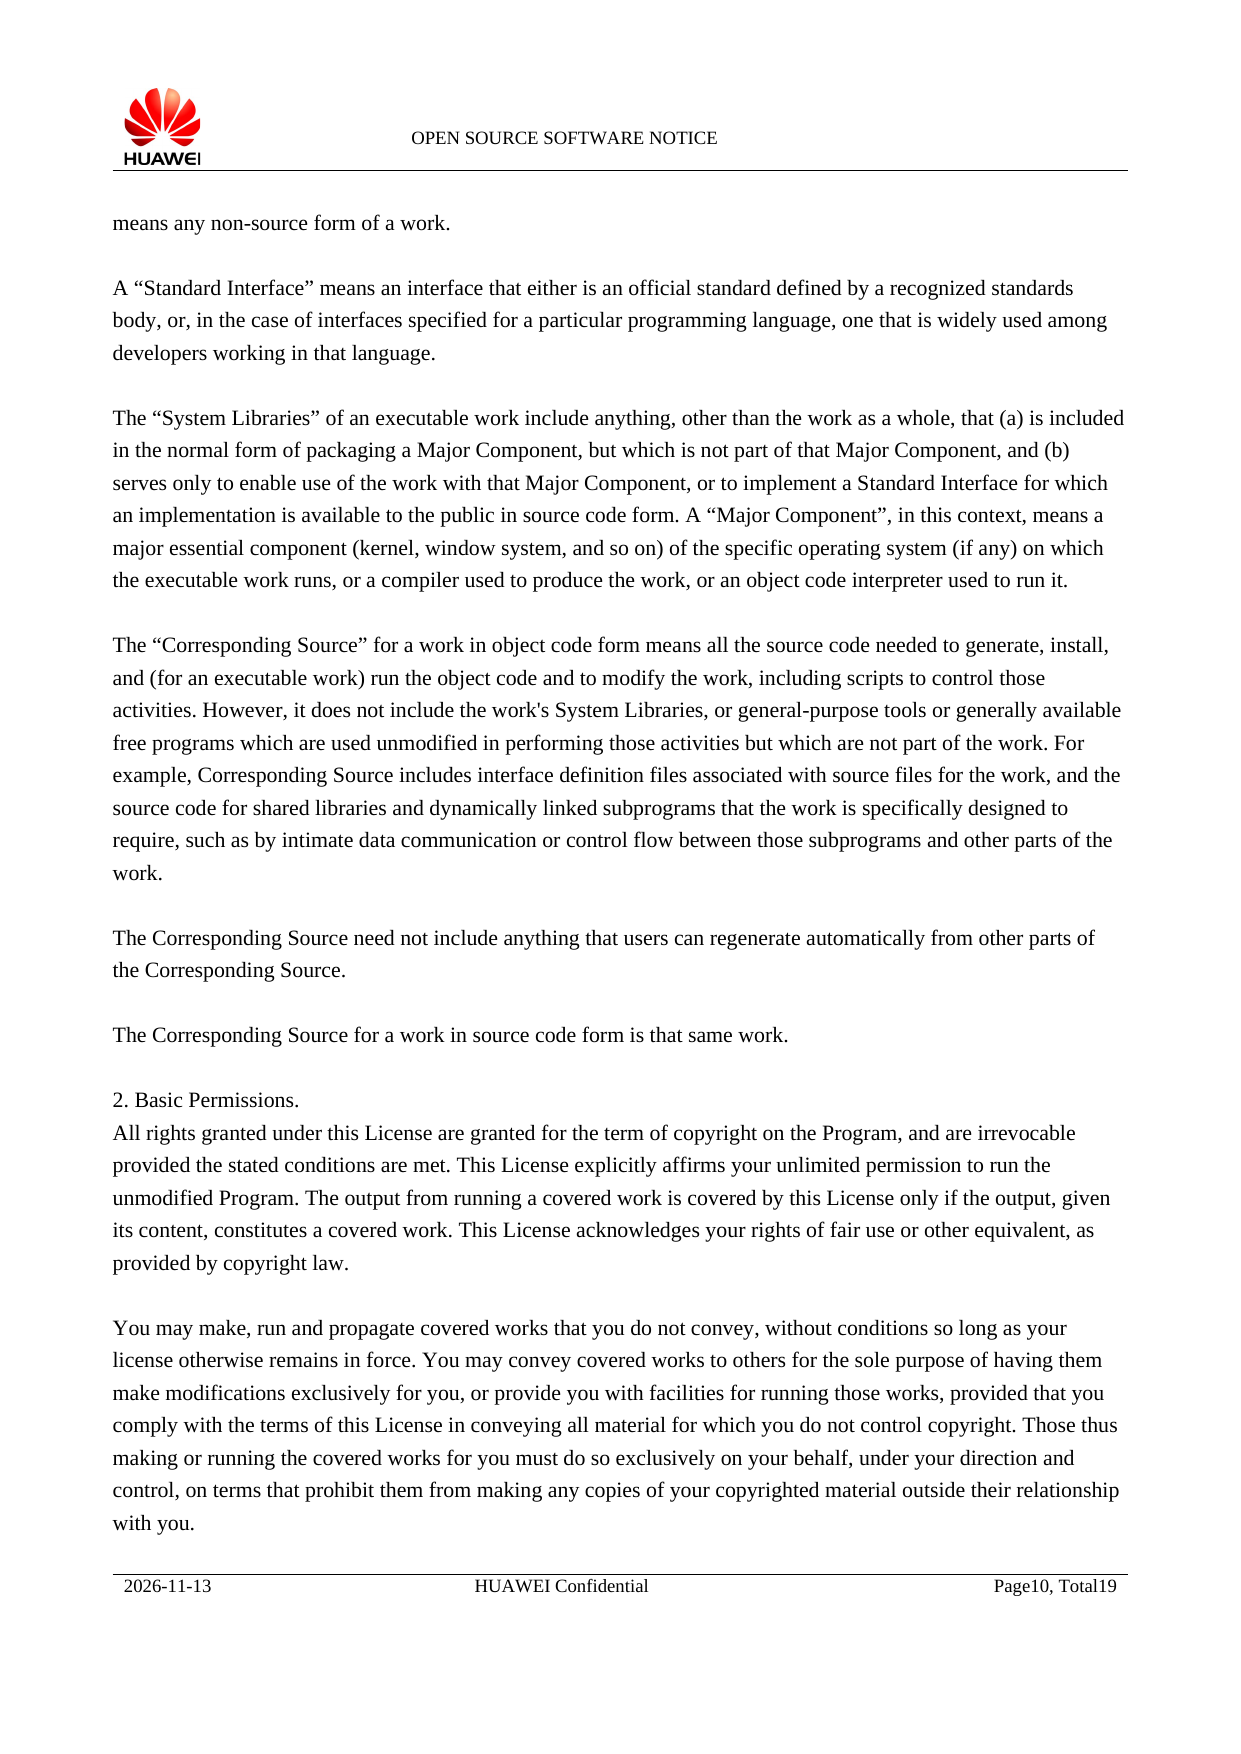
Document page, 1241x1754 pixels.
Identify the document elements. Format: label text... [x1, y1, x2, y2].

picture [124, 88, 201, 165]
